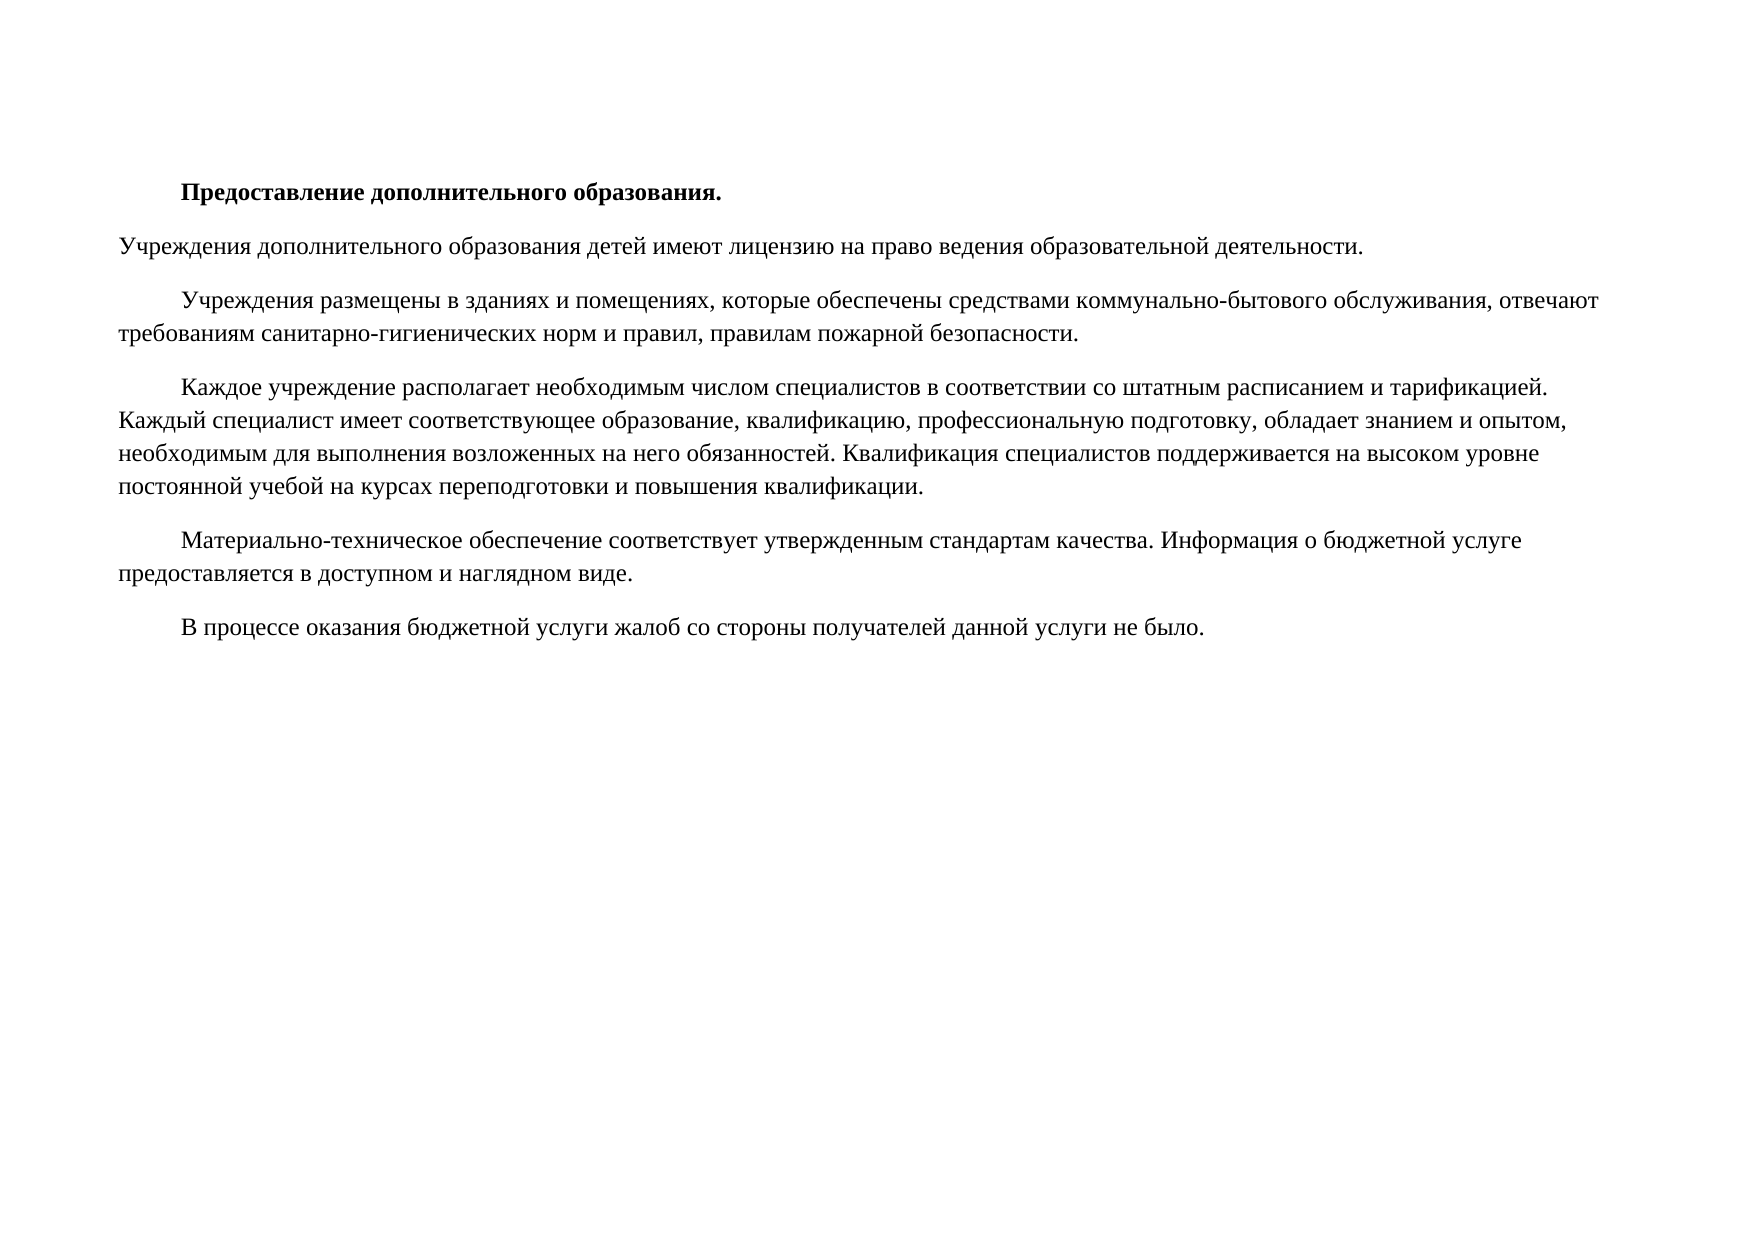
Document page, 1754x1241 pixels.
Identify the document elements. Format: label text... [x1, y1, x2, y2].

text Учреждения дополнительного образования детей имеют лицензию на право ведения образовательной деятельности. [118, 231, 1636, 260]
text Каждое учреждение располагает необходимым числом специалистов в соответствии со штатным расписанием и тарификацией. Каждый специалист имеет соответствующее образование, квалификацию, профессиональную подготовку, обладает знанием и опытом, необходимым для выполнения возложенных на него обязанностей. Квалификация специалистов поддерживается на высоком уровне постоянной учебой на курсах переподготовки и повышения квалификации. [118, 372, 1636, 499]
text В процессе оказания бюджетной услуги жалоб со стороны получателей данной услуги не было. [118, 612, 1636, 640]
text Учреждения размещены в зданиях и помещениях, которые обеспечены средствами коммунально-бытового обслуживания, отвечают требованиям санитарно-гигиенических норм и правил, правилам пожарной безопасности. [118, 285, 1636, 347]
text Предоставление дополнительного образования. [118, 177, 1636, 206]
text Материально-техническое обеспечение соответствует утвержденным стандартам качества. Информация о бюджетной услуге предоставляется в доступном и наглядном виде. [118, 525, 1636, 586]
